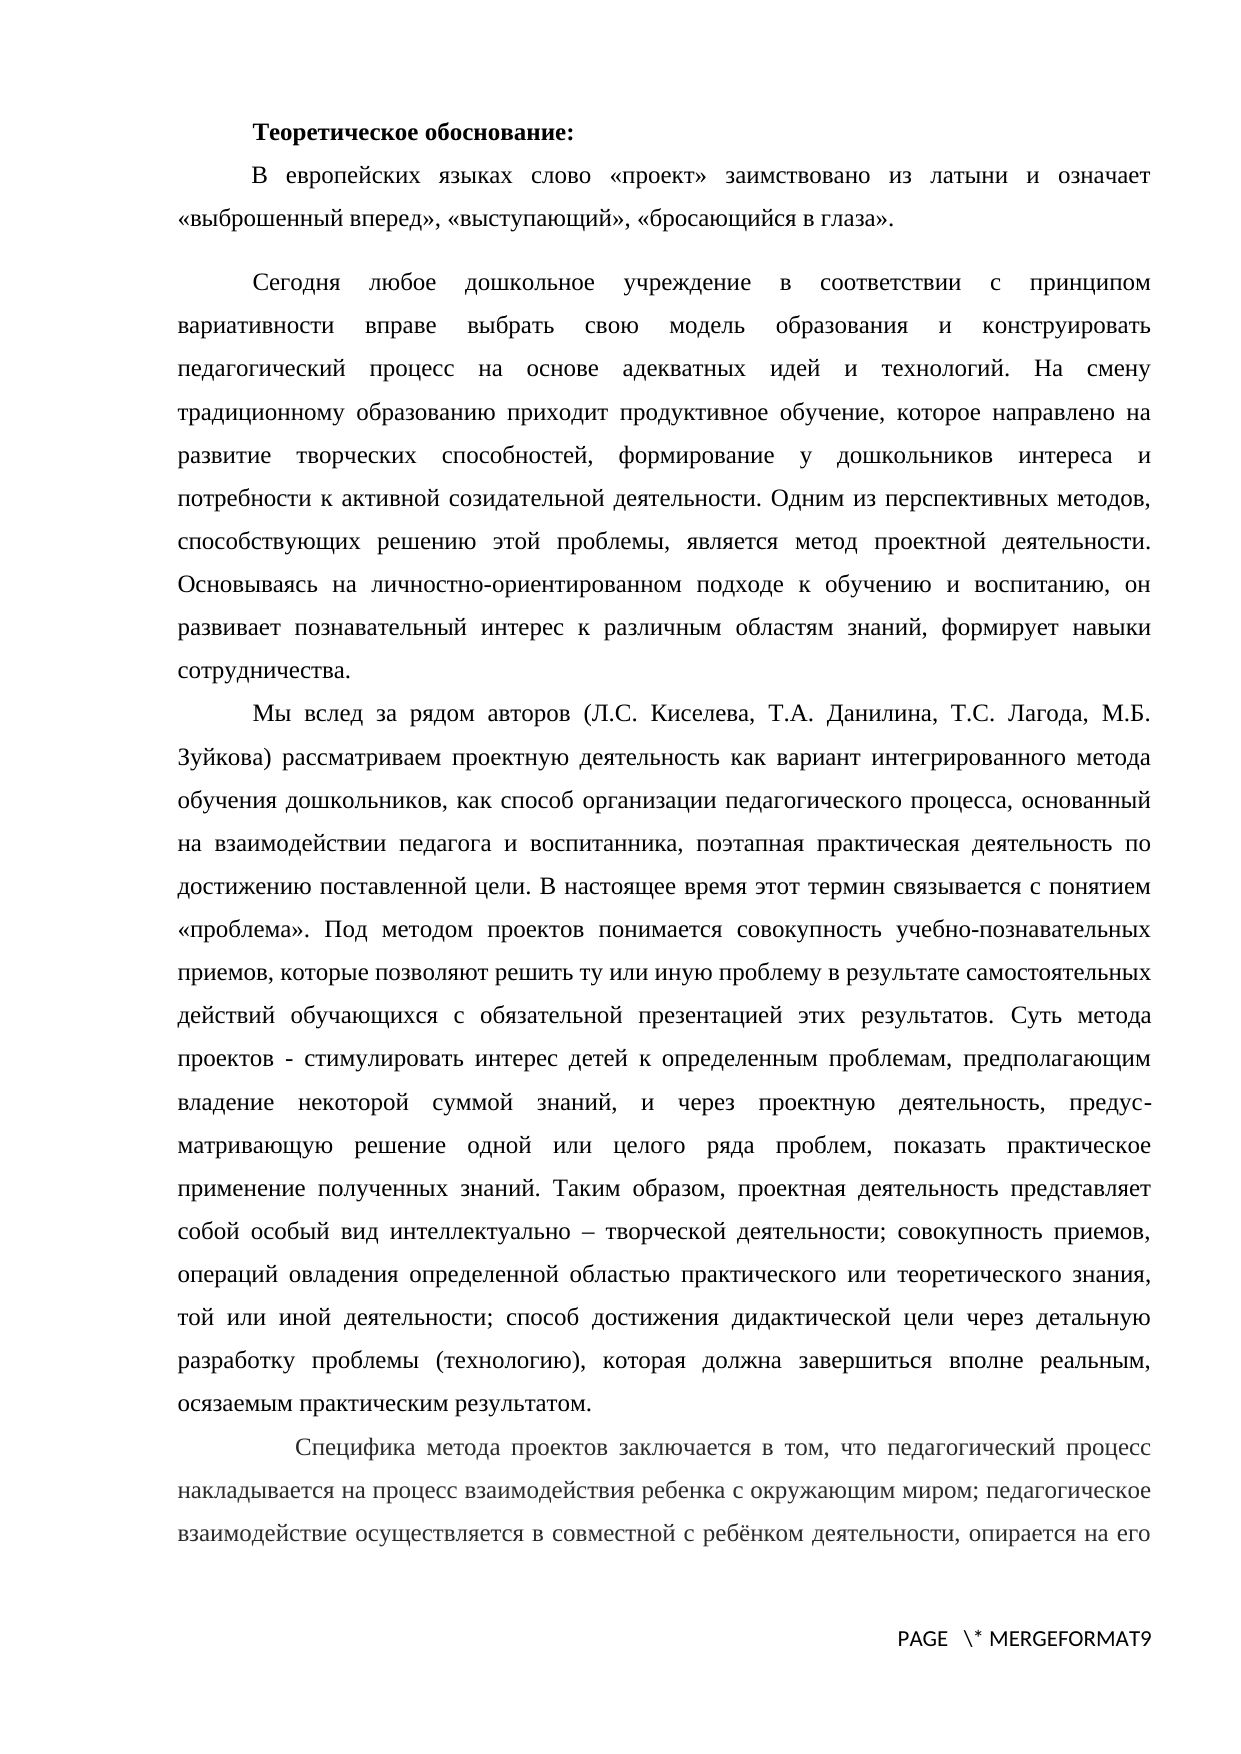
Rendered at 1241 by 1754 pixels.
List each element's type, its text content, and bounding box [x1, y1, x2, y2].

text Теоретическое обоснование: [177, 117, 1152, 146]
text В европейских языках слово «проект» заимствовано из латыни и означает «выброшенный вперед», «выступающий», «бросающийся в глаза». [177, 160, 1152, 232]
text Сегодня любое дошкольное учреждение в соответствии с принципом вариативности вправе выбрать свою модель образования и конструировать педагогический процесс на основе адекватных идей и технологий. На смену традиционному образованию приходит продуктивное обучение, которое направлено на развитие творческих способностей, формирование у дошкольников интереса и потребности к активной созидательной деятельности. Одним из перспективных методов, способствующих решению этой проблемы, является метод проектной деятельности. Основываясь на личностно-ориентированном подходе к обучению и воспитанию, он развивает познавательный интерес к различным областям знаний, формирует навыки сотрудничества. [177, 267, 1152, 684]
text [177, 1432, 1152, 1547]
text Мы вслед за рядом авторов (Л.С. Киселева, Т.А. Данилина, Т.С. Лагода, М.Б. Зуйкова) рассматриваем проектную деятельность как вариант интегрированного метода обучения дошкольников, как способ организации педагогического процесса, основанный на взаимодействии педагога и воспитанника, поэтапная практическая деятельность по достижению поставленной цели. В настоящее время этот термин связывается с понятием «проблема». Под методом проектов понимается совокупность учебно-познавательных приемов, которые позволяют решить ту или иную проблему в результате самостоятельных действий обучающихся с обязательной презентацией этих результатов. Суть метода проектов - стимулировать интерес детей к определенным проблемам, предполагающим владение некоторой суммой знаний, и через проектную деятельность, предусматривающую решение одной или целого ряда проблем, показать практическое применение полученных знаний. Таким образом, проектная деятельность представляет собой особый вид интеллектуально – творческой деятельности; совокупность приемов, операций овладения определенной областью практического или теоретического знания, той или иной деятельности; способ достижения дидактической цели через детальную разработку проблемы (технологию), которая должна завершиться вполне реальным, осязаемым практическим результатом. [177, 698, 1152, 1417]
